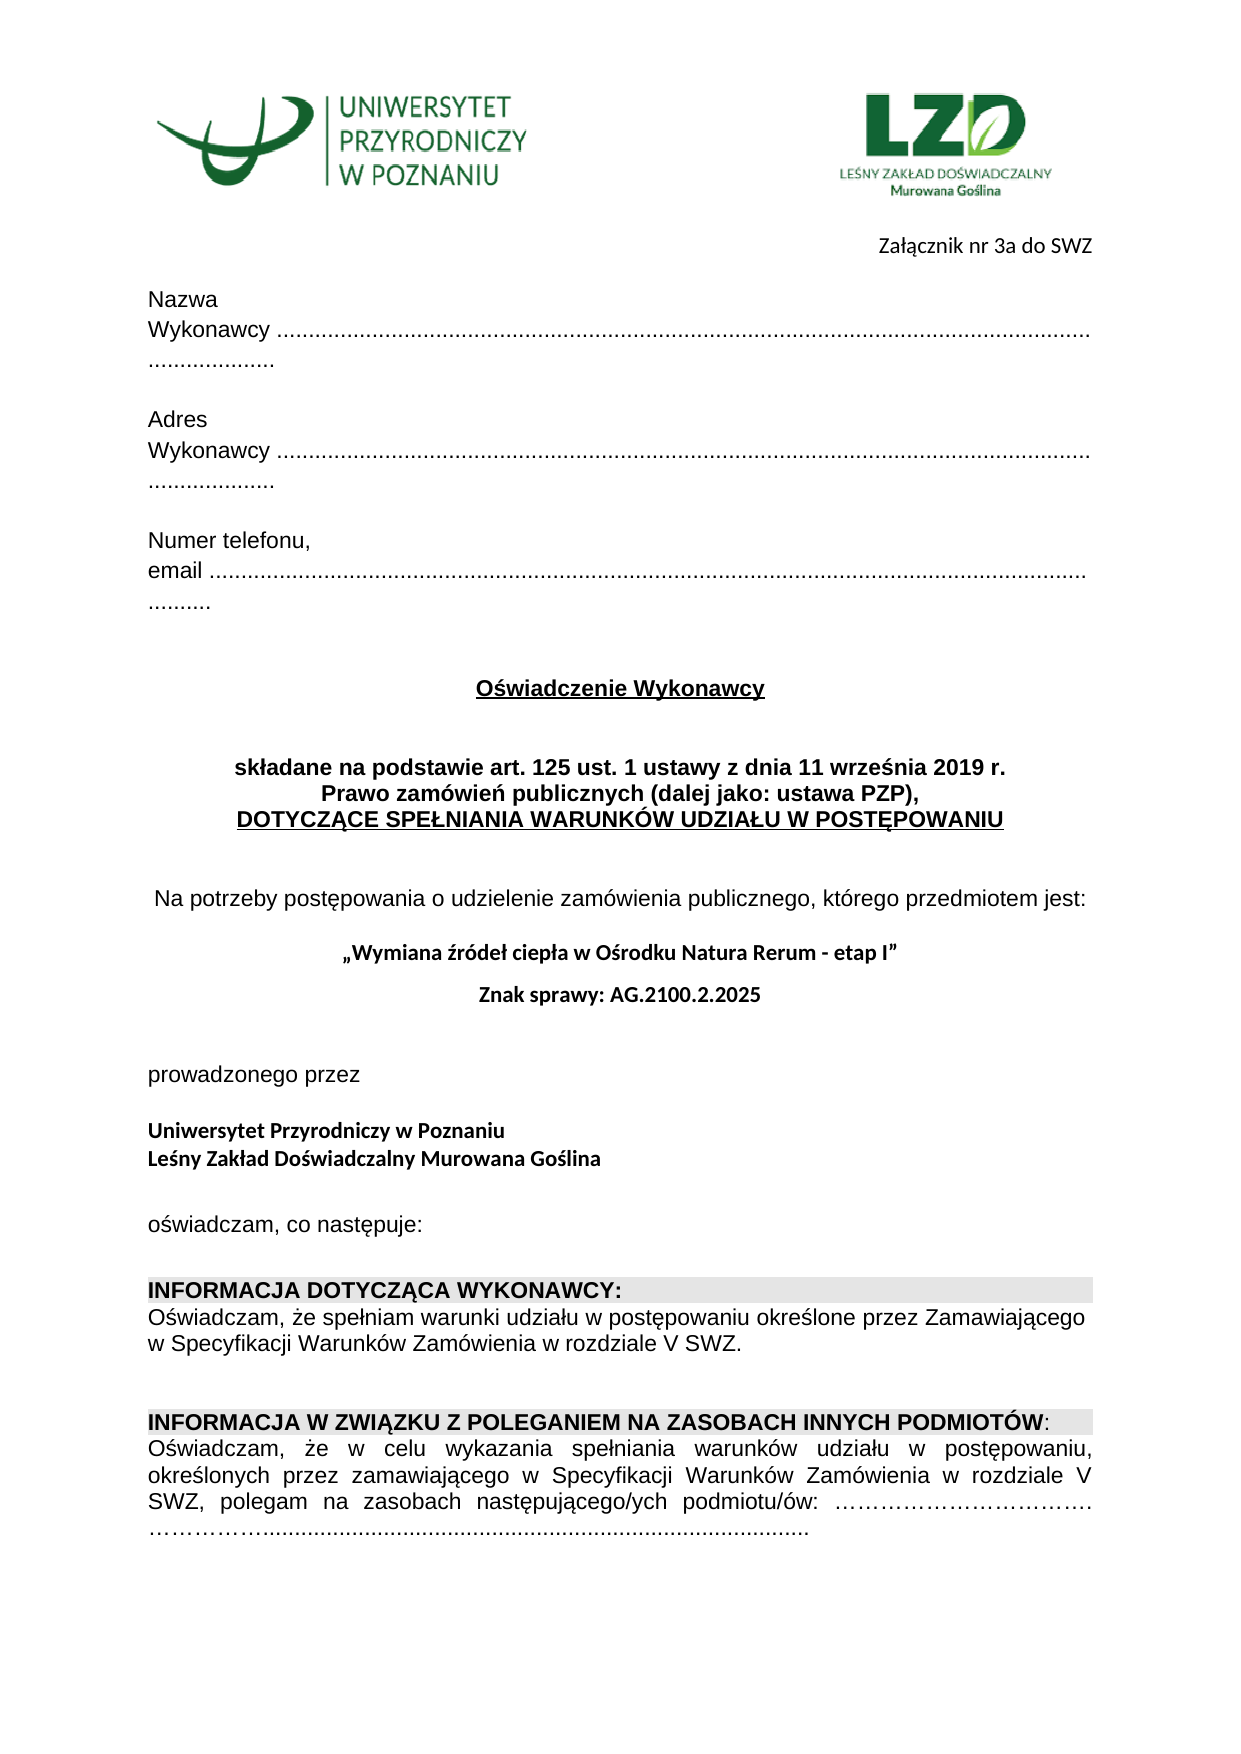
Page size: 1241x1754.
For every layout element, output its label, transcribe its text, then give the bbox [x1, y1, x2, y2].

text Znak sprawy: AG.2100.2.2025 [148, 980, 1093, 1008]
text Adres Wykonawcy .................................................................................................................................................... [148, 406, 1093, 493]
text Leśny Zakład Doświadczalny Murowana Goślina [148, 1144, 1093, 1172]
text INFORMACJA DOTYCZĄCA WYKONAWCY: [148, 1277, 1093, 1303]
text Nazwa Wykonawcy .................................................................................................................................................... [148, 286, 1093, 372]
text Uniwersytet Przyrodniczy w Poznaniu [148, 1116, 1093, 1144]
text Numer telefonu, email .................................................................................................................................................... [148, 527, 1093, 614]
text Oświadczam, że w celu wykazania spełniania warunków udziału w postępowaniu, określonych przez zamawiającego w Specyfikacji Warunków Zamówienia w rozdziale V SWZ, polegam na zasobach następującego/ych podmiotu/ów: …………………………….……………...................................................................................... [148, 1435, 1093, 1541]
text INFORMACJA W ZWIĄZKU Z POLEGANIEM NA ZASOBACH INNYCH PODMIOTÓW: [148, 1409, 1093, 1435]
text oświadczam, co następuje: [148, 1211, 1093, 1238]
text „Wymiana źródeł ciepła w Ośrodku Natura Rerum - etap I” [148, 938, 1093, 966]
text Oświadczam, że spełniam warunki udziału w postępowaniu określone przez Zamawiającego w Specyfikacji Warunków Zamówienia w rozdziale V SWZ. [148, 1303, 1093, 1356]
text DOTYCZĄCE SPEŁNIANIA WARUNKÓW UDZIAŁU W POSTĘPOWANIU [148, 806, 1093, 833]
text Oświadczenie Wykonawcy [148, 674, 1093, 701]
picture [147, 73, 1093, 230]
text Prawo zamówień publicznych (dalej jako: ustawa PZP), [148, 780, 1093, 806]
text prowadzonego przez [148, 1061, 1093, 1088]
text Na potrzeby postępowania o udzielenie zamówienia publicznego, którego przedmiotem jest: [148, 885, 1093, 912]
text składane na podstawie art. 125 ust. 1 ustawy z dnia 11 września 2019 r. [148, 753, 1093, 780]
